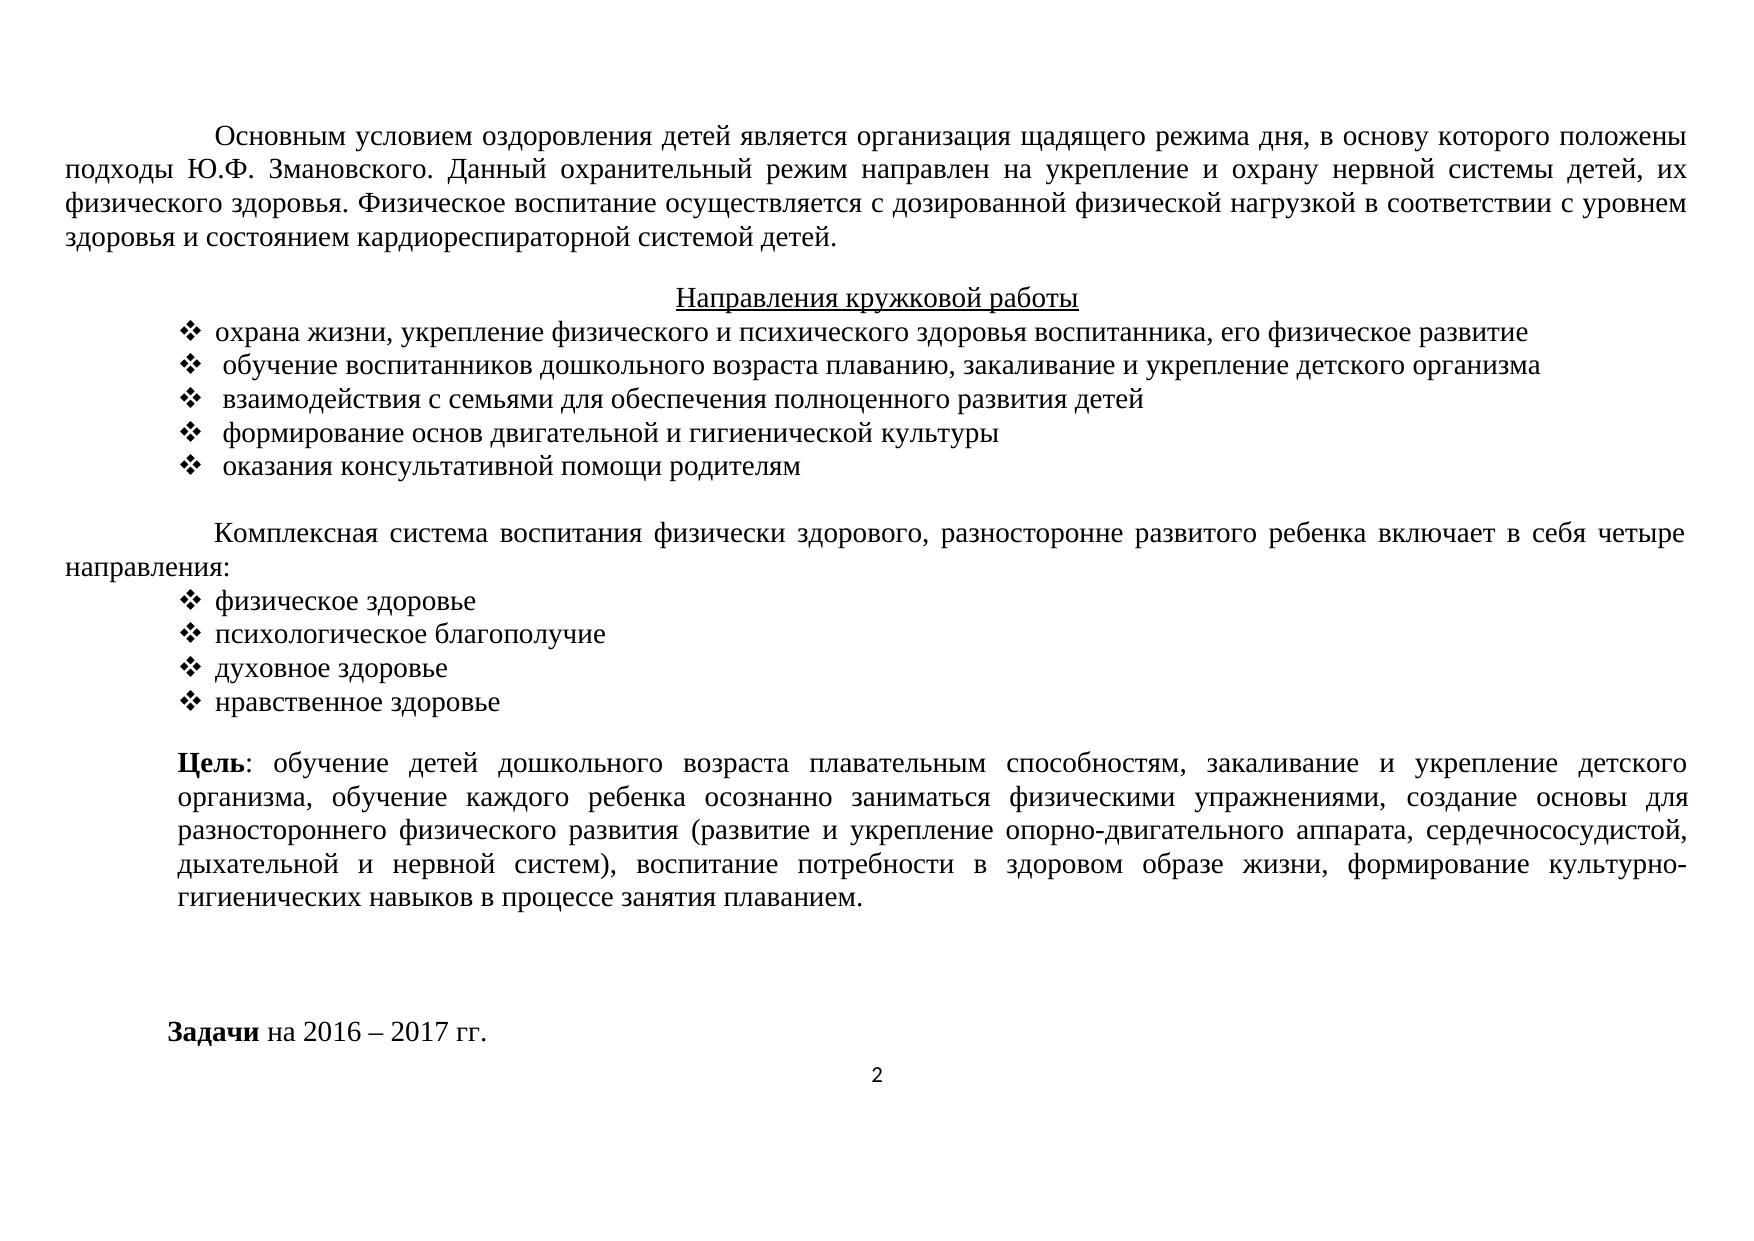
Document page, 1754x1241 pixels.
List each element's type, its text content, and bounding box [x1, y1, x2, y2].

list охрана жизни, укрепление физического и психического здоровья воспитанника, его физическое развитие [177, 314, 1689, 347]
list нравственное здоровье [177, 684, 1689, 717]
text Задачи на 2016 – 2017 гг. [65, 1014, 1689, 1047]
list обучение воспитанников дошкольного возраста плаванию, закаливание и укрепление детского организма [177, 347, 1689, 381]
list психологическое благополучие [177, 616, 1689, 650]
list формирование основ двигательной и гигиенической культуры [177, 415, 1689, 448]
subtitle Направления кружковой работы [65, 280, 1689, 314]
text Цель: обучение детей дошкольного возраста плавательным способностям, закаливание и укрепление детского организма, обучение каждого ребенка осознанно заниматься физическими упражнениями, создание основы для разностороннего физического развития (развитие и укрепление опорно-двигательного аппарата, сердечнососудистой, дыхательной и нервной систем), воспитание потребности в здоровом образе жизни, формирование культурно-гигиенических навыков в процессе занятия плаванием. [177, 745, 1689, 913]
list оказания консультативной помощи родителям [177, 448, 1689, 482]
text Комплексная система воспитания физически здорового, разносторонне развитого ребенка включает в себя четыре направления: [65, 516, 1689, 583]
list духовное здоровье [177, 650, 1689, 684]
text Основным условием оздоровления детей является организация щадящего режима дня, в основу которого положены подходы Ю.Ф. Змановского. Данный охранительный режим направлен на укрепление и охрану нервной системы детей, их физического здоровья. Физическое воспитание осуществляется с дозированной физической нагрузкой в соответствии с уровнем здоровья и состоянием кардиореспираторной системой детей. [65, 118, 1689, 252]
list взаимодействия с семьями для обеспечения полноценного развития детей [177, 381, 1689, 415]
list физическое здоровье [177, 583, 1689, 616]
